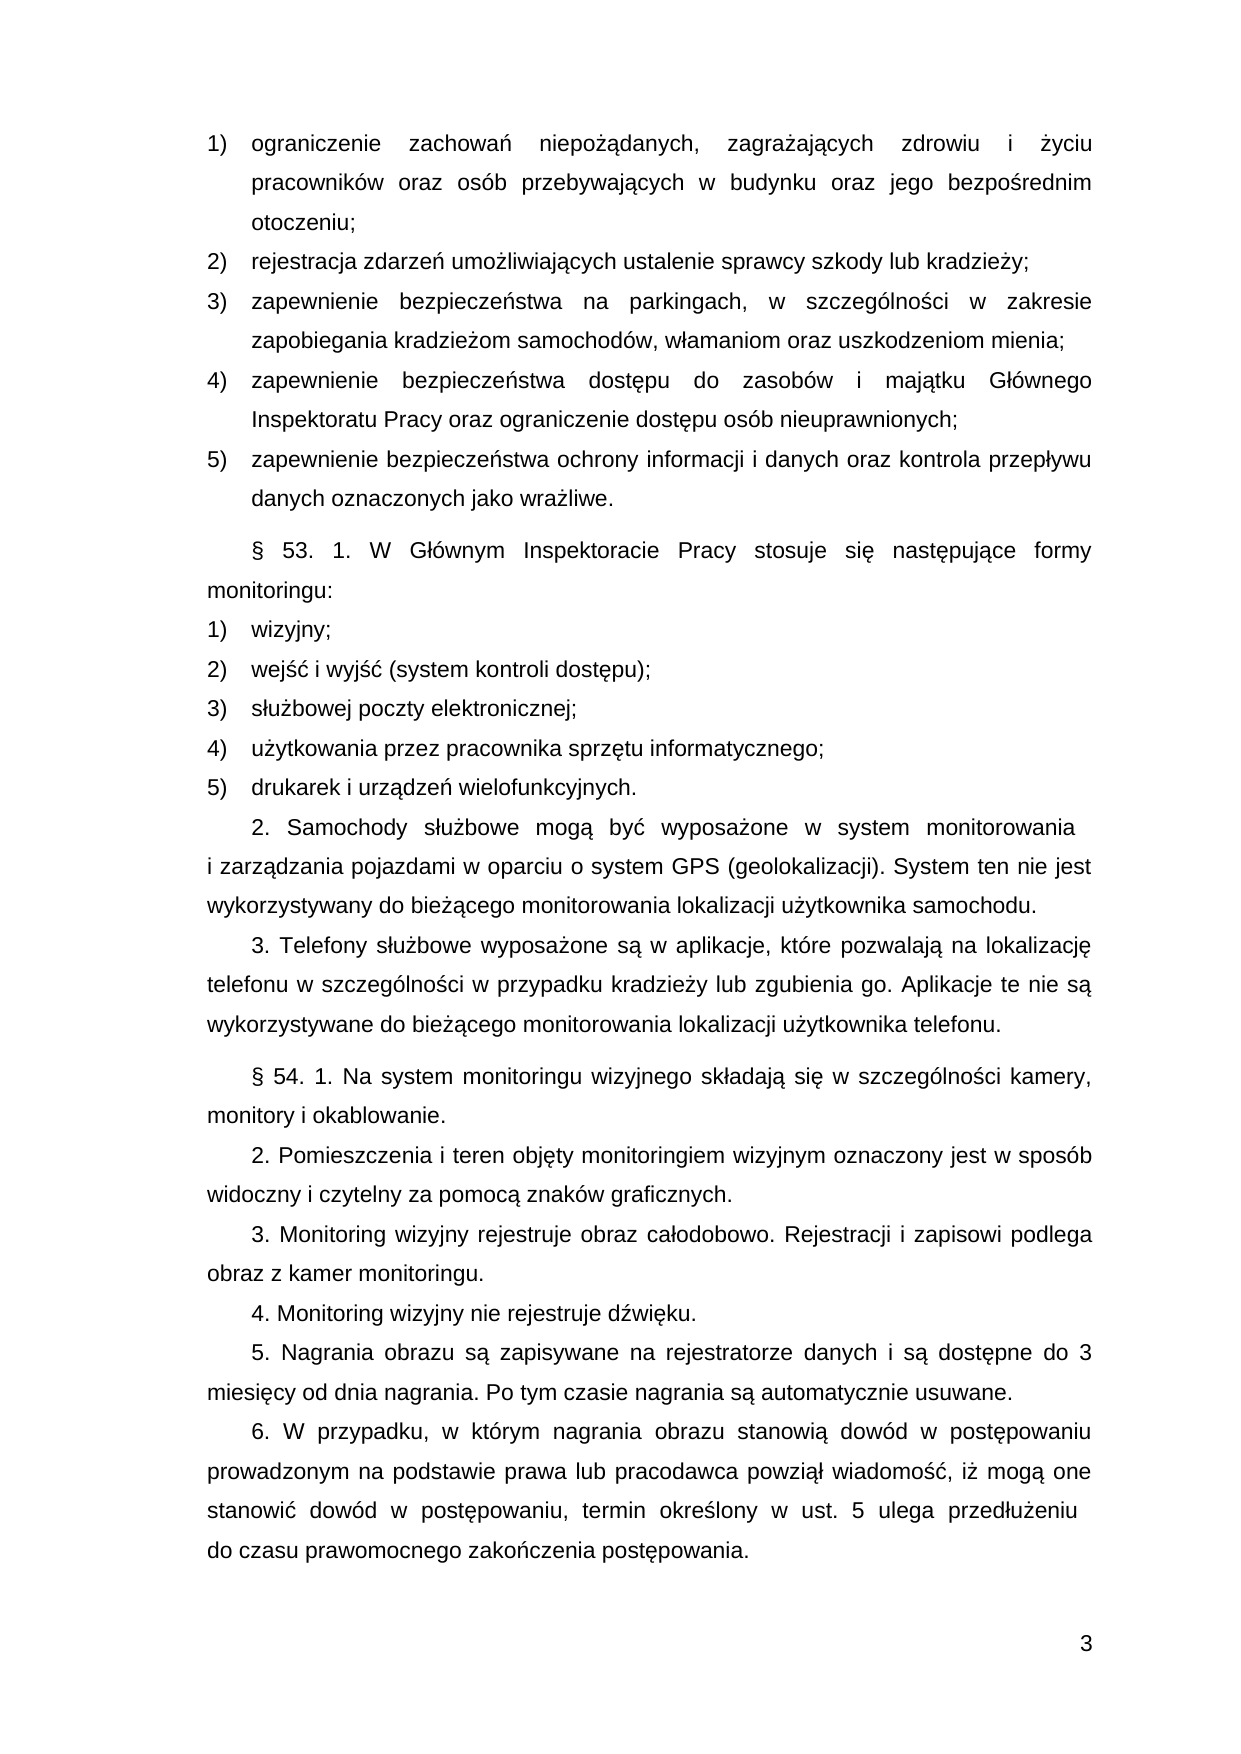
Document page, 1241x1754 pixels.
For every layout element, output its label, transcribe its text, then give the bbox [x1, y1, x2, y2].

text 2. Samochody służbowe mogą być wyposażone w system monitorowania i zarządzania pojazdami w oparciu o system GPS (geolokalizacji). System ten nie jest wykorzystywany do bieżącego monitorowania lokalizacji użytkownika samochodu. [207, 813, 1092, 919]
text 4. Monitoring wizyjny nie rejestruje dźwięku. [207, 1300, 1092, 1326]
list ograniczenie zachowań niepożądanych, zagrażających zdrowiu i życiu pracowników oraz osób przebywających w budynku oraz jego bezpośrednim otoczeniu; [207, 130, 1092, 235]
list użytkowania przez pracownika sprzętu informatycznego; [207, 734, 1092, 761]
text § 54. 1. Na system monitoringu wizyjnego składają się w szczególności kamery, monitory i okablowanie. [207, 1063, 1092, 1129]
list rejestracja zdarzeń umożliwiających ustalenie sprawcy szkody lub kradzieży; [207, 248, 1092, 275]
list zapewnienie bezpieczeństwa ochrony informacji i danych oraz kontrola przepływu danych oznaczonych jako wrażliwe. [207, 446, 1092, 512]
list drukarek i urządzeń wielofunkcyjnych. [207, 774, 1092, 800]
list zapewnienie bezpieczeństwa na parkingach, w szczególności w zakresie zapobiegania kradzieżom samochodów, włamaniom oraz uszkodzeniom mienia; [207, 288, 1092, 354]
text 3. Telefony służbowe wyposażone są w aplikacje, które pozwalają na lokalizację telefonu w szczególności w przypadku kradzieży lub zgubienia go. Aplikacje te nie są wykorzystywane do bieżącego monitorowania lokalizacji użytkownika telefonu. [207, 932, 1092, 1037]
text 2. Pomieszczenia i teren objęty monitoringiem wizyjnym oznaczony jest w sposób widoczny i czytelny za pomocą znaków graficznych. [207, 1142, 1092, 1208]
text § 53. 1. W Głównym Inspektoracie Pracy stosuje się następujące formy monitoringu: [207, 537, 1092, 603]
list zapewnienie bezpieczeństwa dostępu do zasobów i majątku Głównego Inspektoratu Pracy oraz ograniczenie dostępu osób nieuprawnionych; [207, 367, 1092, 433]
list wejść i wyjść (system kontroli dostępu); [207, 656, 1092, 682]
text 3. Monitoring wizyjny rejestruje obraz całodobowo. Rejestracji i zapisowi podlega obraz z kamer monitoringu. [207, 1221, 1092, 1287]
text 5. Nagrania obrazu są zapisywane na rejestratorze danych i są dostępne do 3 miesięcy od dnia nagrania. Po tym czasie nagrania są automatycznie usuwane. [207, 1339, 1092, 1405]
text 6. W przypadku, w którym nagrania obrazu stanowią dowód w postępowaniu prowadzonym na podstawie prawa lub pracodawca powziął wiadomość, iż mogą one stanowić dowód w postępowaniu, termin określony w ust. 5 ulega przedłużeniu do czasu prawomocnego zakończenia postępowania. [207, 1418, 1092, 1563]
list wizyjny; [207, 616, 1092, 642]
list służbowej poczty elektronicznej; [207, 695, 1092, 721]
